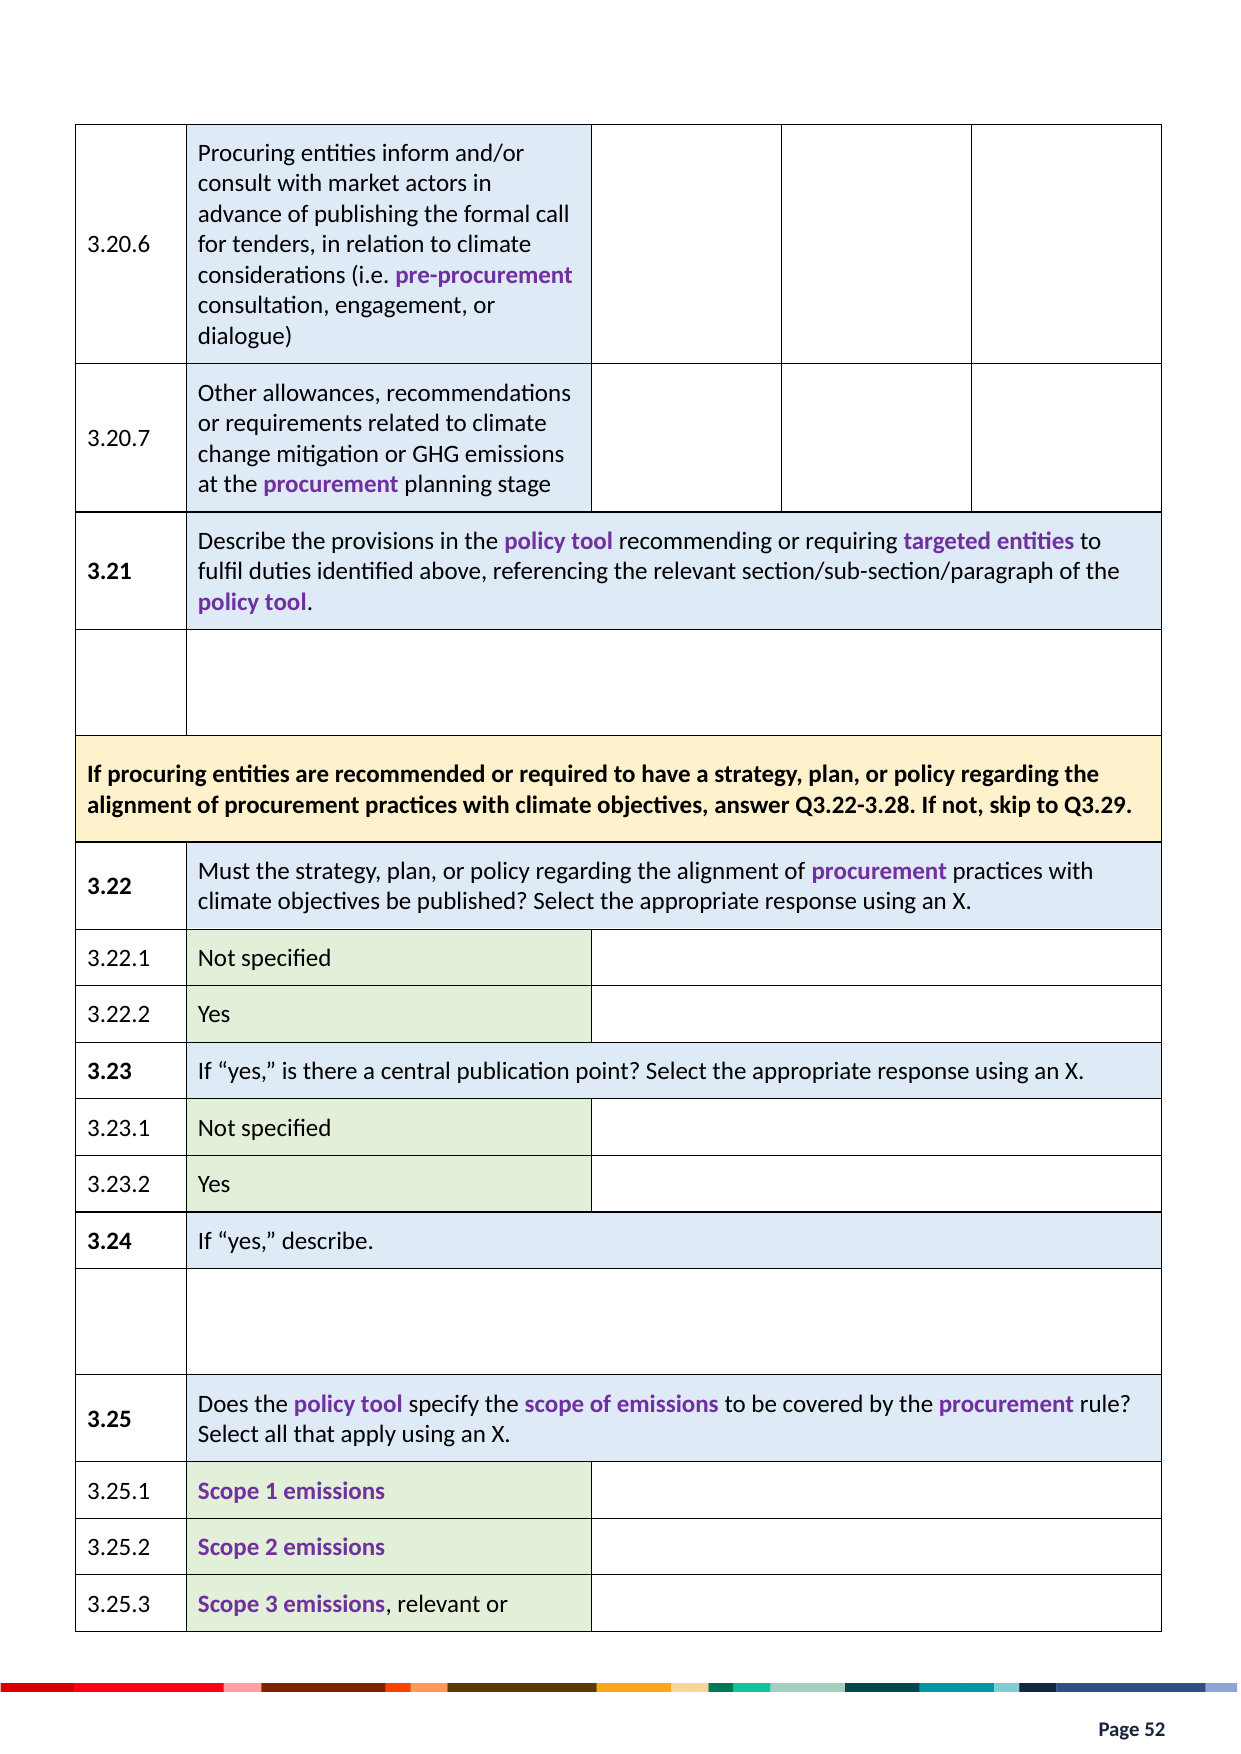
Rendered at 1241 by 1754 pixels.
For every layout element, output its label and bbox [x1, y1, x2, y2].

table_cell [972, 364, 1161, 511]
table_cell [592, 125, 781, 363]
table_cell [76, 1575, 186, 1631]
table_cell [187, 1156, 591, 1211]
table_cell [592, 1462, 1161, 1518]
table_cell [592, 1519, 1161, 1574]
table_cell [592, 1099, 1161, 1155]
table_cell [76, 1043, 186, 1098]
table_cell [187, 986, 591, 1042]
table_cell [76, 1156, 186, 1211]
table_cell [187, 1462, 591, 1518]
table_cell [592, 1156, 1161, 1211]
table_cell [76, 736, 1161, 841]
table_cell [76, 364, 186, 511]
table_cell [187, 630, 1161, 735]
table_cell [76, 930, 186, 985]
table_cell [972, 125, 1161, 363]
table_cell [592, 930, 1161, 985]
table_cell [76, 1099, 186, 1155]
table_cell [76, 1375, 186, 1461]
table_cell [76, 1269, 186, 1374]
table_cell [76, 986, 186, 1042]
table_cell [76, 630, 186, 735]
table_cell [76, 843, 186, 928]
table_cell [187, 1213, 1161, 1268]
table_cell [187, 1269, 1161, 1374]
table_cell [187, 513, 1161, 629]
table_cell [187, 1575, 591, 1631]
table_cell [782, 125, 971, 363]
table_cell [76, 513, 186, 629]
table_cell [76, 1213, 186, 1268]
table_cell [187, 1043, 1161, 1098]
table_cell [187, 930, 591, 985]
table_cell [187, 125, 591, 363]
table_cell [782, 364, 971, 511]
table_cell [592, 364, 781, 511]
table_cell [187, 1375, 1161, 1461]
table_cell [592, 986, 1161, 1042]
picture [0, 1683, 1236, 1692]
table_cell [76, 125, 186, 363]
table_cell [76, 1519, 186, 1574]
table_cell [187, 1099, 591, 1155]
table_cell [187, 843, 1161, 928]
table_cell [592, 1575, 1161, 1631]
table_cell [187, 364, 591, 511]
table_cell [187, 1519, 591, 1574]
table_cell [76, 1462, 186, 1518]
